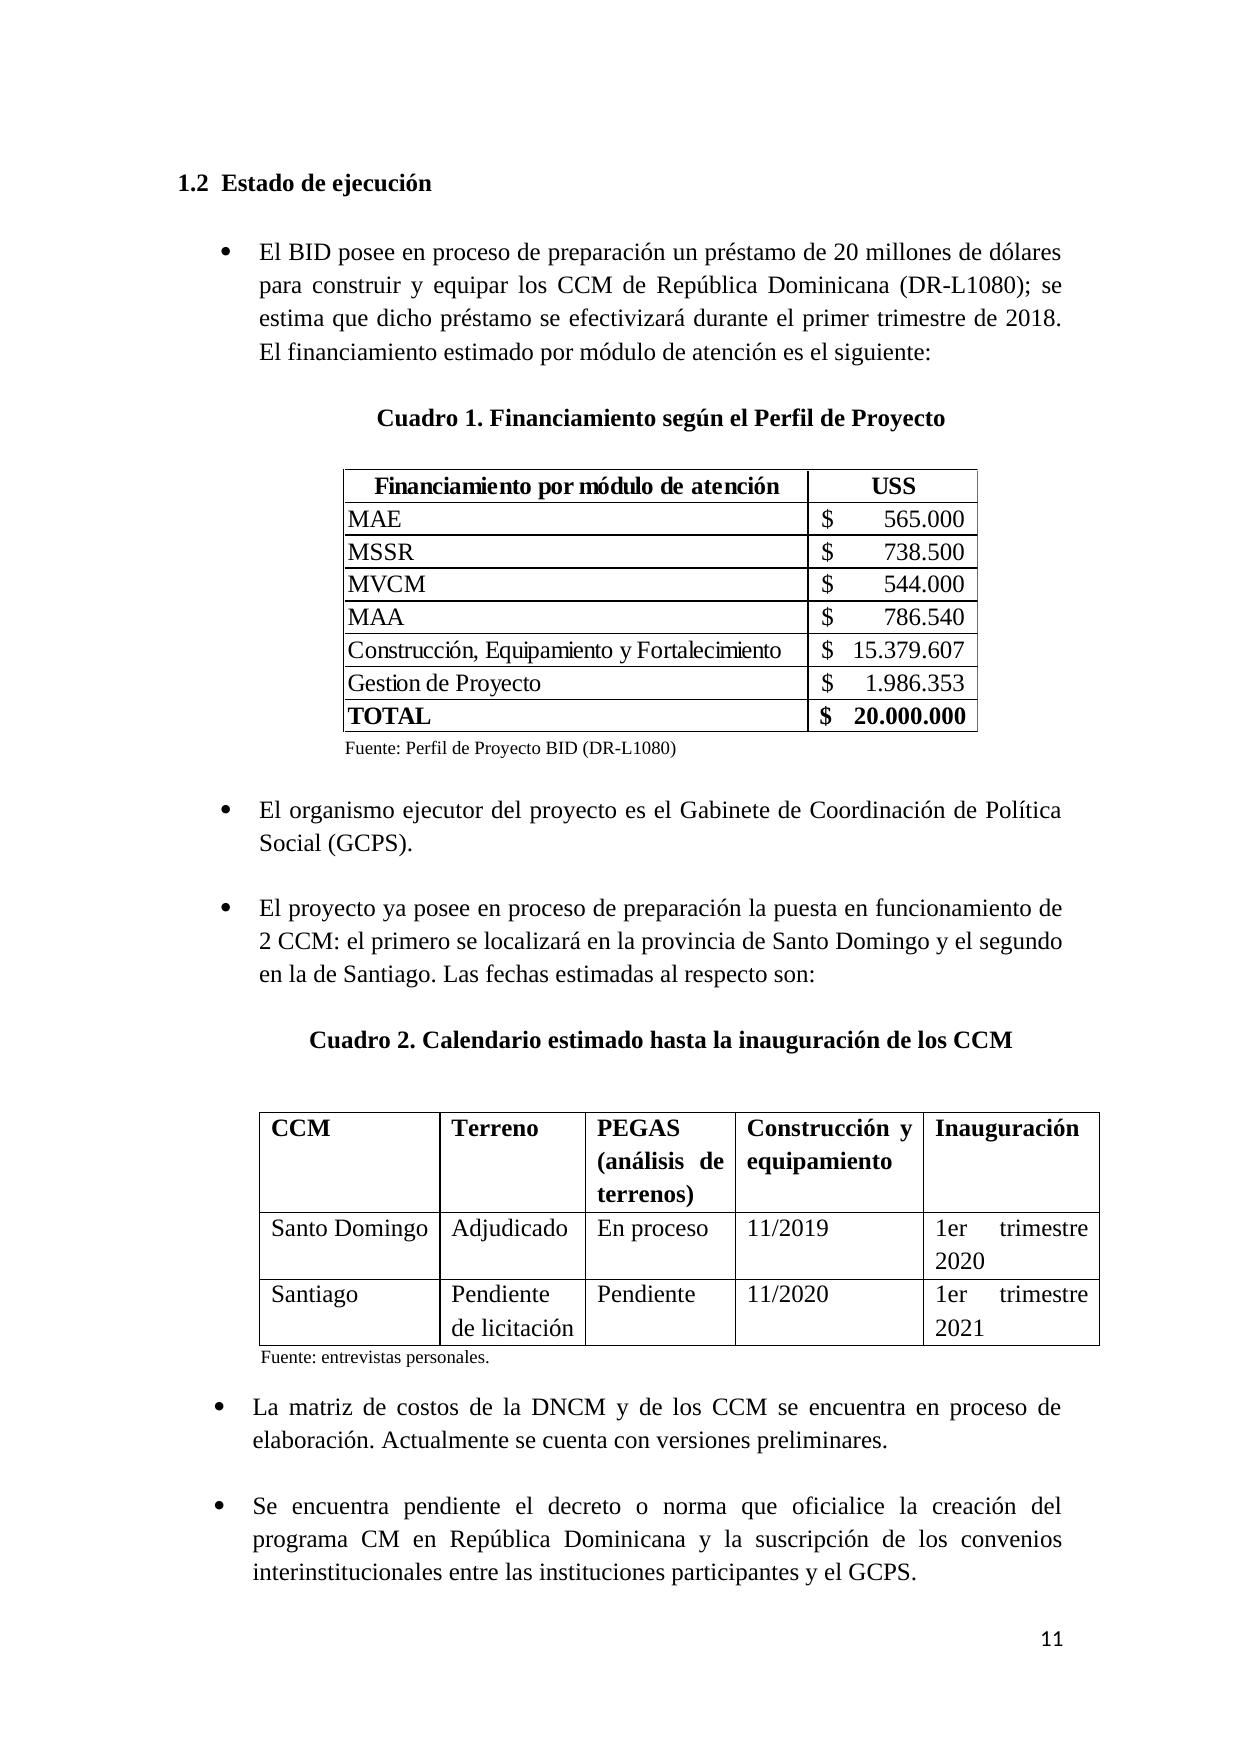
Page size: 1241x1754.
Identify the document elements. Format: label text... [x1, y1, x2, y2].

table_cell 11/2020 [736, 1280, 923, 1345]
table_header Inauguración [924, 1113, 1099, 1212]
table_header Terreno [441, 1113, 585, 1212]
list Se encuentra pendiente el decreto o norma que oficialice la creación del programa CM en República Dominicana y la suscripción de los convenios interinstitucionales entre las instituciones participantes y el GCPS. [215, 1491, 1063, 1586]
list Fuente: Perfil de Proyecto BID (DR-L1080) [326, 737, 1063, 759]
table_cell En proceso [586, 1213, 735, 1278]
table_cell 1er trimestre 2020 [924, 1213, 1099, 1278]
table_cell Pendiente de licitación [441, 1280, 585, 1345]
subtitle 1.2 Estado de ejecución [177, 168, 1063, 233]
table_cell 11/2019 [736, 1213, 923, 1278]
table_cell 1er trimestre 2021 [924, 1280, 1099, 1345]
table_header CCM [260, 1113, 439, 1212]
table_header PEGAS (análisis de terrenos) [586, 1113, 735, 1212]
list El organismo ejecutor del proyecto es el Gabinete de Coordinación de Política Social (GCPS). [221, 795, 1063, 857]
table_header Construcción y equipamiento [736, 1113, 923, 1212]
table_cell Santiago [260, 1280, 439, 1345]
list Cuadro 2. Calendario estimado hasta la inauguración de los CCM [259, 1025, 1063, 1054]
list El BID posee en proceso de preparación un préstamo de 20 millones de dólares para construir y equipar los CCM de República Dominicana (DR-L1080); se estima que dicho préstamo se efectivizará durante el primer trimestre de 2018. El financiamiento estimado por módulo de atención es el siguiente: [221, 237, 1063, 366]
text Fuente: entrevistas personales. [177, 1346, 1063, 1368]
table_cell Pendiente [586, 1280, 735, 1345]
table_cell Adjudicado [441, 1213, 585, 1278]
list La matriz de costos de la DNCM y de los CCM se encuentra en proceso de elaboración. Actualmente se cuenta con versiones preliminares. [215, 1392, 1063, 1454]
list Cuadro 1. Financiamiento según el Perfil de Proyecto [259, 403, 1063, 432]
table_cell Santo Domingo [260, 1213, 439, 1278]
list El proyecto ya posee en proceso de preparación la puesta en funcionamiento de 2 CCM: el primero se localizará en la provincia de Santo Domingo y el segundo en la de Santiago. Las fechas estimadas al respecto son: [221, 893, 1063, 988]
